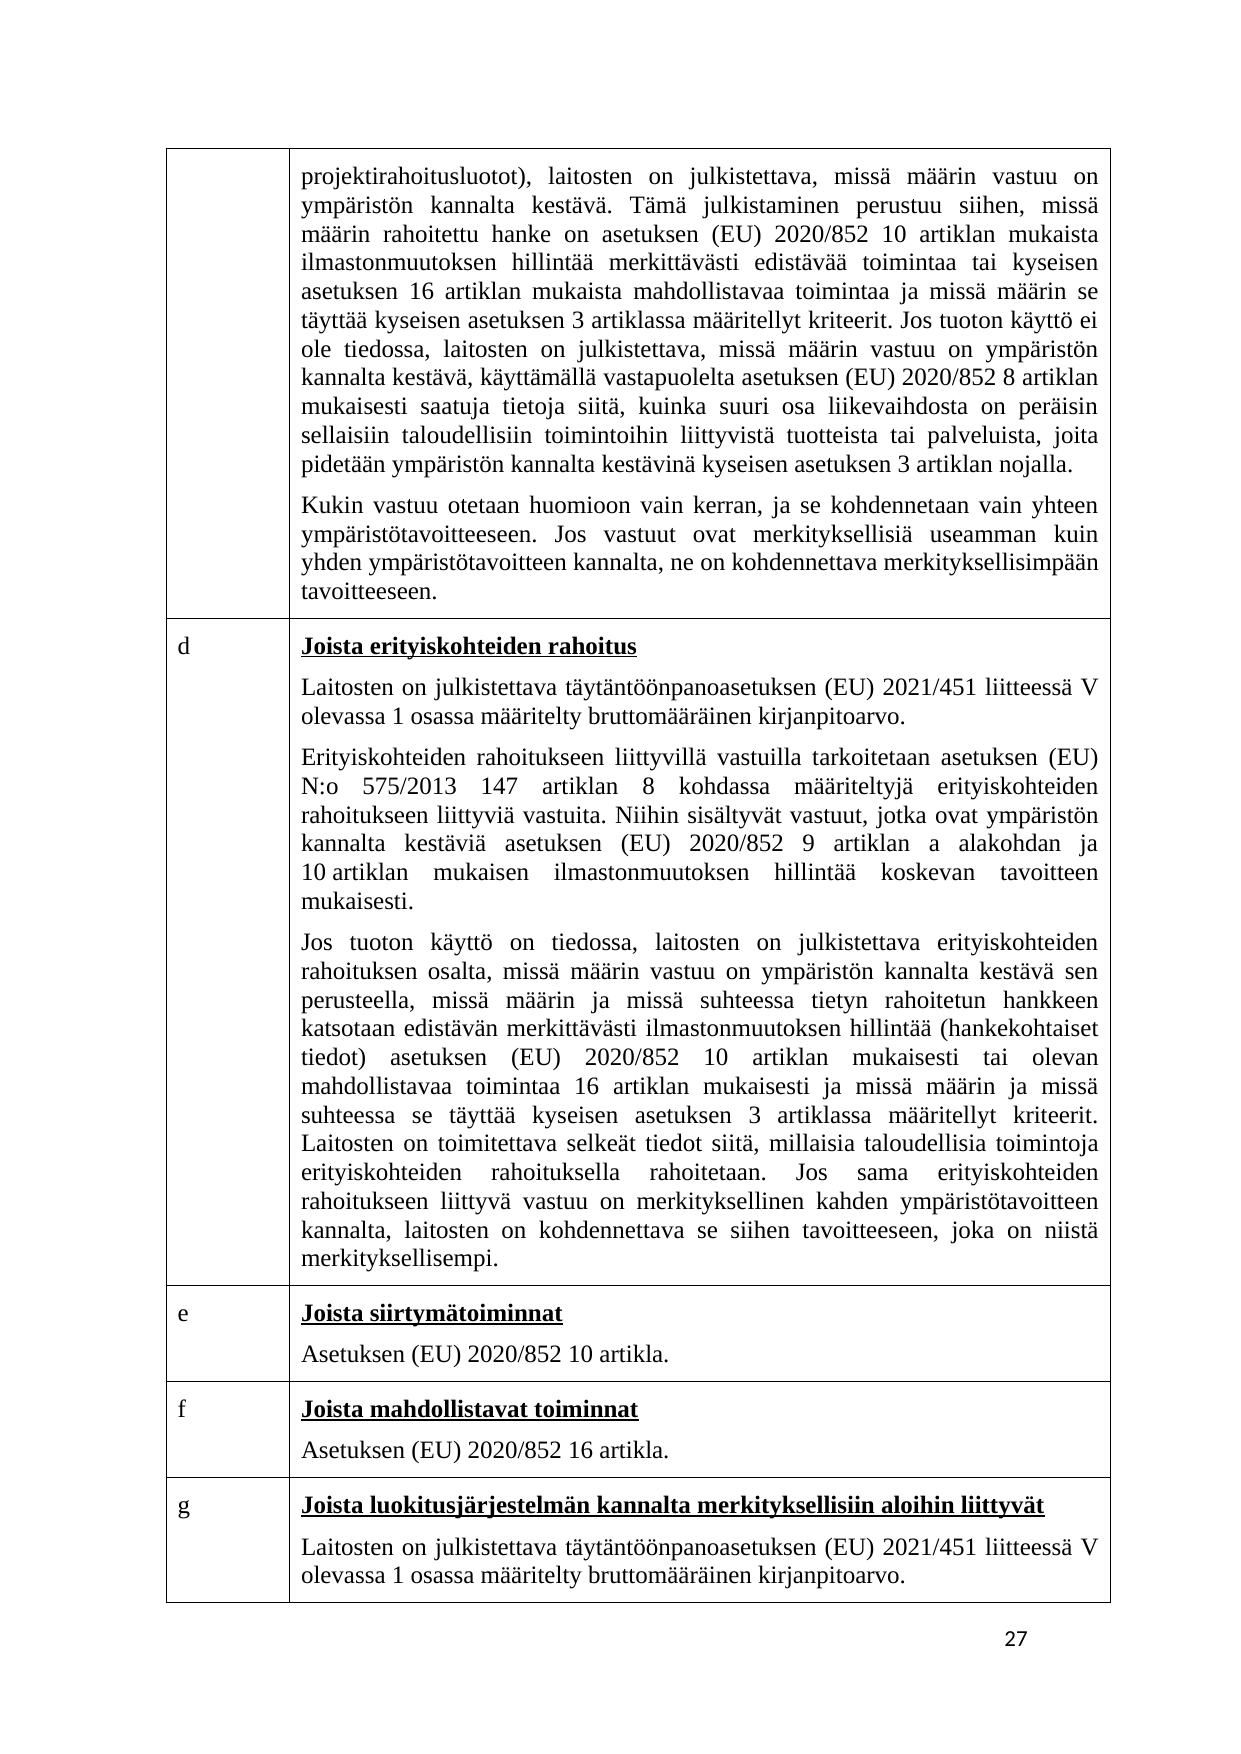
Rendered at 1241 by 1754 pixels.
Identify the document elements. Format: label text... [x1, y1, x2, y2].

table_cell Joista erityiskohteiden rahoitus Laitosten on julkistettava täytäntöönpanoasetuksen (EU) 2021/451 liitteessä V olevassa 1 osassa määritelty bruttomääräinen kirjanpitoarvo. Erityiskohteiden rahoitukseen liittyvillä vastuilla tarkoitetaan asetuksen (EU) N:o 575/2013 147 artiklan 8 kohdassa määriteltyjä erityiskohteiden rahoitukseen liittyviä vastuita. Niihin sisältyvät vastuut, jotka ovat ympäristön kannalta kestäviä asetuksen (EU) 2020/852 9 artiklan a alakohdan ja 10 artiklan mukaisen ilmastonmuutoksen hillintää koskevan tavoitteen mukaisesti. Jos tuoton käyttö on tiedossa, laitosten on julkistettava erityiskohteiden rahoituksen osalta, missä määrin vastuu on ympäristön kannalta kestävä sen perusteella, missä määrin ja missä suhteessa tietyn rahoitetun hankkeen katsotaan edistävän merkittävästi ilmastonmuutoksen hillintää (hankekohtaiset tiedot) asetuksen (EU) 2020/852 10 artiklan mukaisesti tai olevan mahdollistavaa toimintaa 16 artiklan mukaisesti ja missä määrin ja missä suhteessa se täyttää kyseisen asetuksen 3 artiklassa määritellyt kriteerit. Laitosten on toimitettava selkeät tiedot siitä, millaisia taloudellisia toimintoja erityiskohteiden rahoituksella rahoitetaan. Jos sama erityiskohteiden rahoitukseen liittyvä vastuu on merkityksellinen kahden ympäristötavoitteen kannalta, laitosten on kohdennettava se siihen tavoitteeseen, joka on niistä merkityksellisempi. [290, 619, 1110, 1285]
table_cell Joista siirtymätoiminnat Asetuksen (EU) 2020/852 10 artikla. [290, 1286, 1110, 1381]
table_cell f [167, 1382, 289, 1477]
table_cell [290, 149, 1110, 617]
table_cell g [167, 1478, 289, 1602]
table_cell d [167, 619, 289, 1285]
table_cell c [167, 149, 289, 617]
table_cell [290, 1478, 1110, 1602]
table_cell Joista mahdollistavat toiminnat Asetuksen (EU) 2020/852 16 artikla. [290, 1382, 1110, 1477]
table_cell e [167, 1286, 289, 1381]
